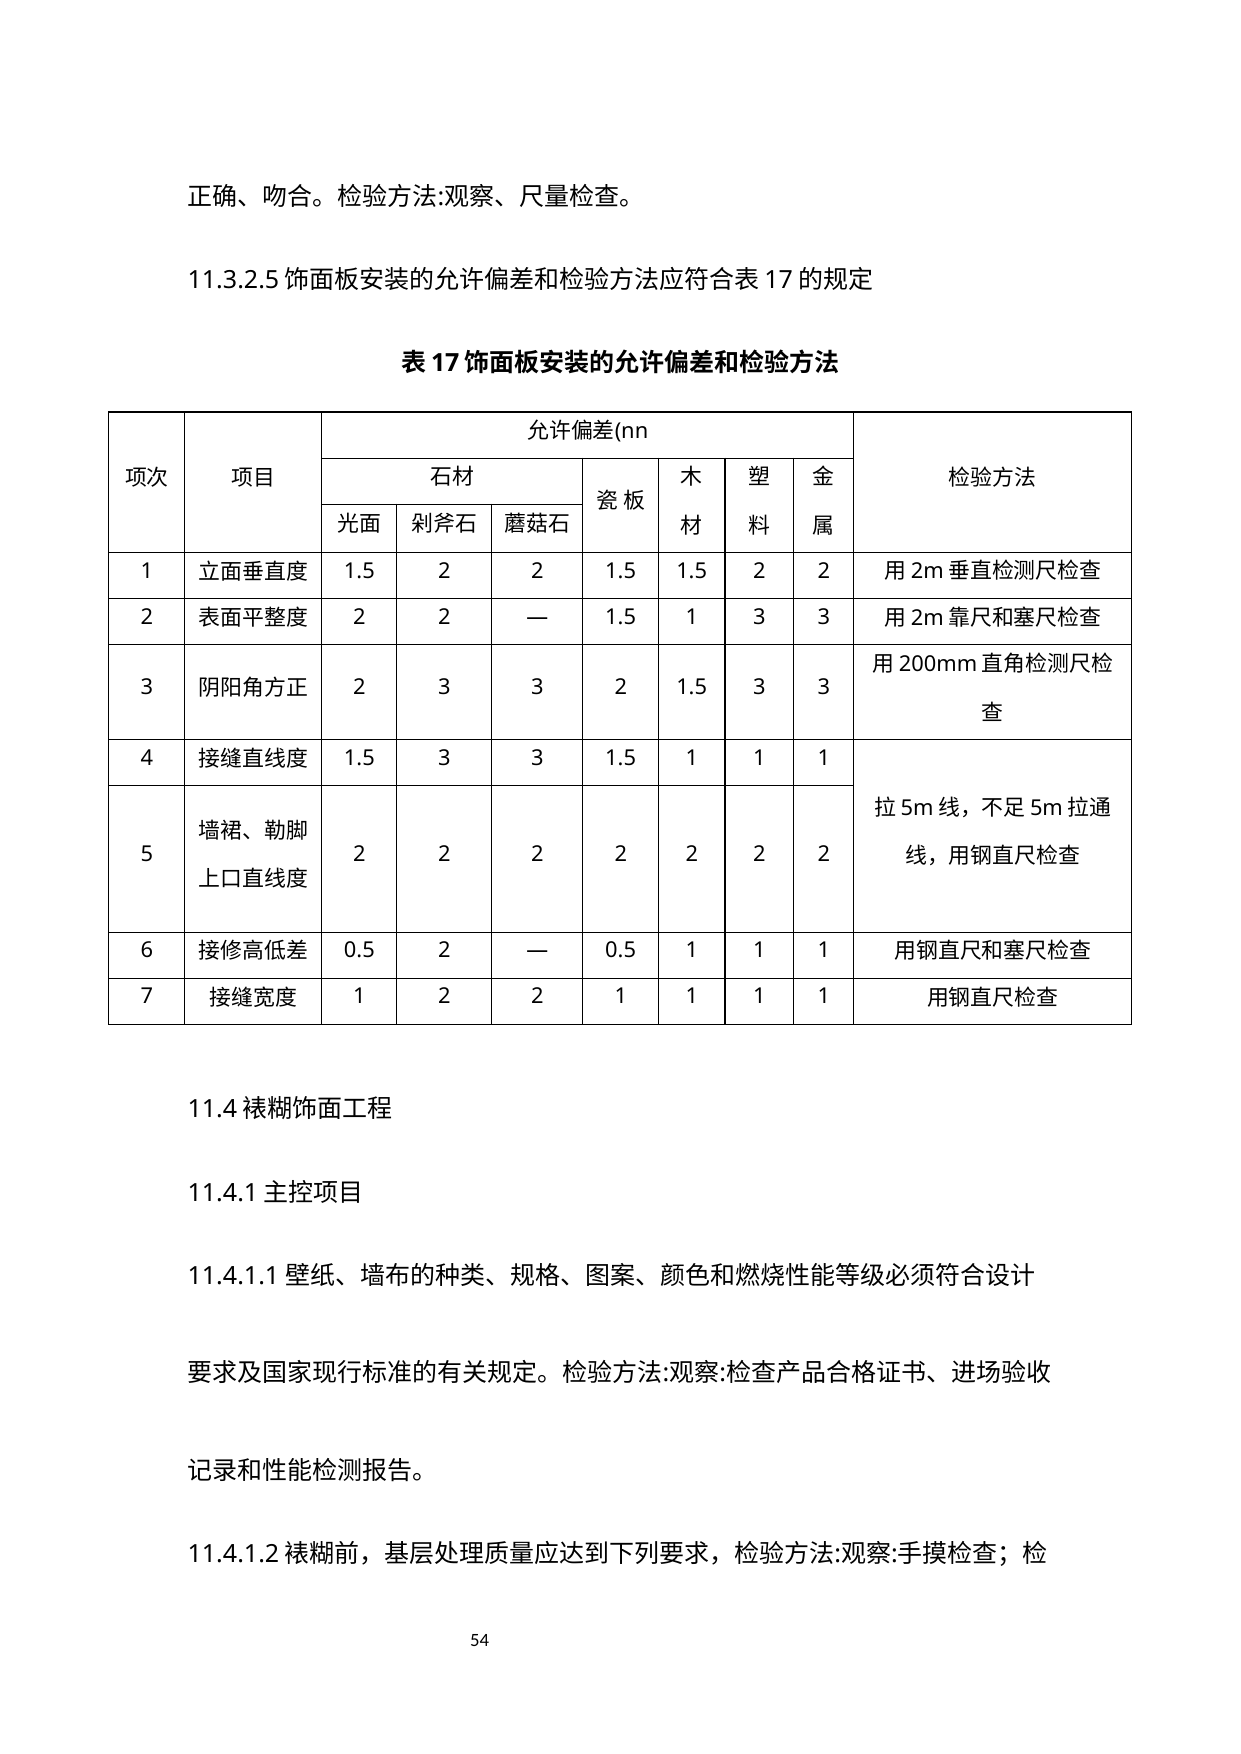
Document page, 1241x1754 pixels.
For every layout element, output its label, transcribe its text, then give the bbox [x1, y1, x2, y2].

table_cell 2 [794, 786, 853, 932]
table_cell 2 [726, 553, 793, 598]
table_cell 6 [109, 933, 184, 978]
table_cell 1.5 [659, 553, 724, 598]
table_cell 1.5 [322, 740, 396, 785]
table_cell 2 [397, 933, 491, 978]
table_cell 1 [794, 979, 853, 1024]
text 11.4裱糊饰面工程 [187, 1074, 1053, 1139]
table_cell 2 [583, 645, 658, 739]
table_cell 1 [659, 599, 724, 644]
text 11.4.1.1 壁纸、墙布的种类、规格、图案、颜色和燃烧性能等级必须符合设计要求及国家现行标准的有关规定。检验方法:观察:检查产品合格证书、进场验收记录和性能检测报告。 [187, 1241, 1053, 1501]
table_cell 1 [109, 553, 184, 598]
table_cell 2 [794, 553, 853, 598]
table_cell 2 [492, 553, 582, 598]
table_header 检验方法 [854, 413, 1131, 552]
table_header 允许偏差(nn [322, 413, 853, 457]
table_cell 3 [109, 645, 184, 739]
text 11.3.2.5饰面板安装的允许偏差和检验方法应符合表17的规定 [187, 245, 1053, 310]
table_cell 石材 [322, 459, 582, 503]
table_cell 0.5 [583, 933, 658, 978]
table_cell 蘑菇石 [492, 505, 582, 552]
table_cell 2 [109, 599, 184, 644]
table_cell 1 [794, 740, 853, 785]
table_cell 2 [322, 786, 396, 932]
table_cell 塑 料 [726, 459, 793, 552]
table_cell 1 [726, 933, 793, 978]
table_cell 0.5 [322, 933, 396, 978]
table_cell 墙裙、勒脚上口直线度 [185, 786, 321, 932]
table_cell 2 [659, 786, 724, 932]
table_cell — [492, 599, 582, 644]
table_cell 3 [397, 740, 491, 785]
table_cell 5 [109, 786, 184, 932]
table_cell 4 [109, 740, 184, 785]
table_cell 瓷 板 [583, 459, 658, 552]
table_cell 拉5m线，不足5m拉通线，用钢直尺检查 [854, 740, 1131, 932]
table_cell 2 [492, 786, 582, 932]
table_cell 1 [583, 979, 658, 1024]
table_cell 2 [583, 786, 658, 932]
table_cell 立面垂直度 [185, 553, 321, 598]
table_cell 3 [794, 599, 853, 644]
table_cell 1.5 [322, 553, 396, 598]
table_cell 1 [659, 933, 724, 978]
table_cell 金 属 [794, 459, 853, 552]
table_cell 1 [659, 740, 724, 785]
table_cell 2 [397, 979, 491, 1024]
table_cell 1 [726, 979, 793, 1024]
table_cell 3 [397, 645, 491, 739]
table_cell 3 [726, 599, 793, 644]
table_cell 3 [492, 645, 582, 739]
table_cell 2 [322, 645, 396, 739]
table_cell 表面平整度 [185, 599, 321, 644]
table_cell 1.5 [583, 553, 658, 598]
table_cell 1.5 [583, 599, 658, 644]
table_cell 2 [726, 786, 793, 932]
table_cell 1 [659, 979, 724, 1024]
table_cell 用 2m垂直检测尺检查 [854, 553, 1131, 598]
table_cell 7 [109, 979, 184, 1024]
table_cell 接修高低差 [185, 933, 321, 978]
table_cell 3 [794, 645, 853, 739]
table_cell 2 [492, 979, 582, 1024]
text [187, 162, 1053, 227]
table_cell 2 [397, 553, 491, 598]
table_cell 2 [397, 599, 491, 644]
table_cell 用钢直尺检查 [854, 979, 1131, 1024]
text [187, 1519, 1053, 1584]
text 表17饰面板安装的允许偏差和检验方法 [187, 328, 1053, 393]
table_cell 光面 [322, 505, 396, 552]
table_cell 用钢直尺和塞尺检查 [854, 933, 1131, 978]
table_cell 2 [397, 786, 491, 932]
text 11.4.1主控项目 [187, 1158, 1053, 1223]
table_cell 1 [794, 933, 853, 978]
table_cell 3 [492, 740, 582, 785]
table_cell 3 [726, 645, 793, 739]
table_cell — [492, 933, 582, 978]
table_cell 用 2m靠尺和塞尺检查 [854, 599, 1131, 644]
table_cell 剁斧石 [397, 505, 491, 552]
table_header 项次 [109, 413, 184, 552]
table_cell 1.5 [659, 645, 724, 739]
table_cell 1 [322, 979, 396, 1024]
table_cell 阴阳角方正 [185, 645, 321, 739]
table_header 项目 [185, 413, 321, 552]
table_cell 用200mm直角检测尺检查 [854, 645, 1131, 739]
table_cell 木 材 [659, 459, 724, 552]
table_cell 接缝宽度 [185, 979, 321, 1024]
table_cell 1.5 [583, 740, 658, 785]
table_cell 接缝直线度 [185, 740, 321, 785]
table_cell 1 [726, 740, 793, 785]
table_cell 2 [322, 599, 396, 644]
